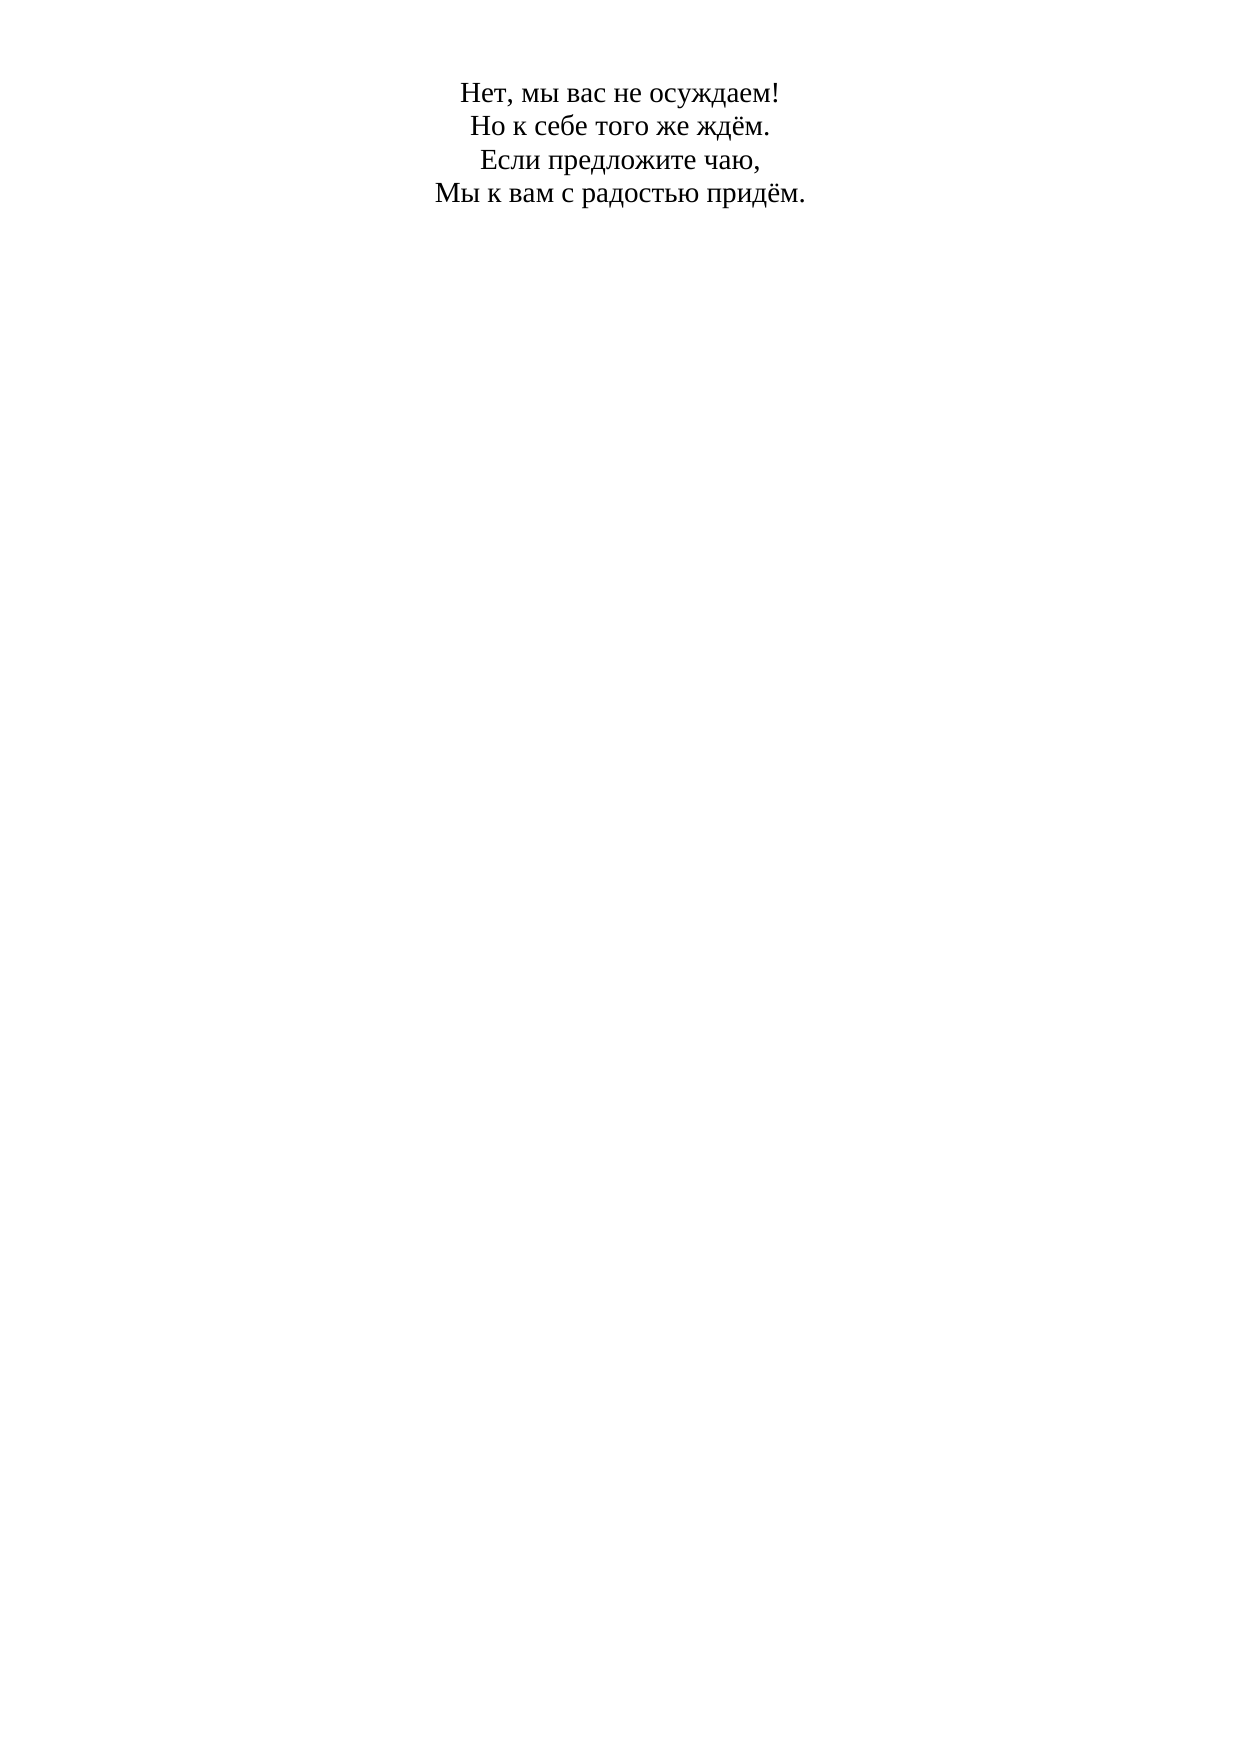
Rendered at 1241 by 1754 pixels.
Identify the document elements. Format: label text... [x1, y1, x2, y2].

text Нет, мы вас не осуждаем! [75, 75, 1165, 108]
text Но к себе того же ждём. [75, 108, 1165, 142]
text Если предложите чаю, [75, 142, 1165, 176]
text Мы к вам с радостью придём. [75, 176, 1165, 209]
